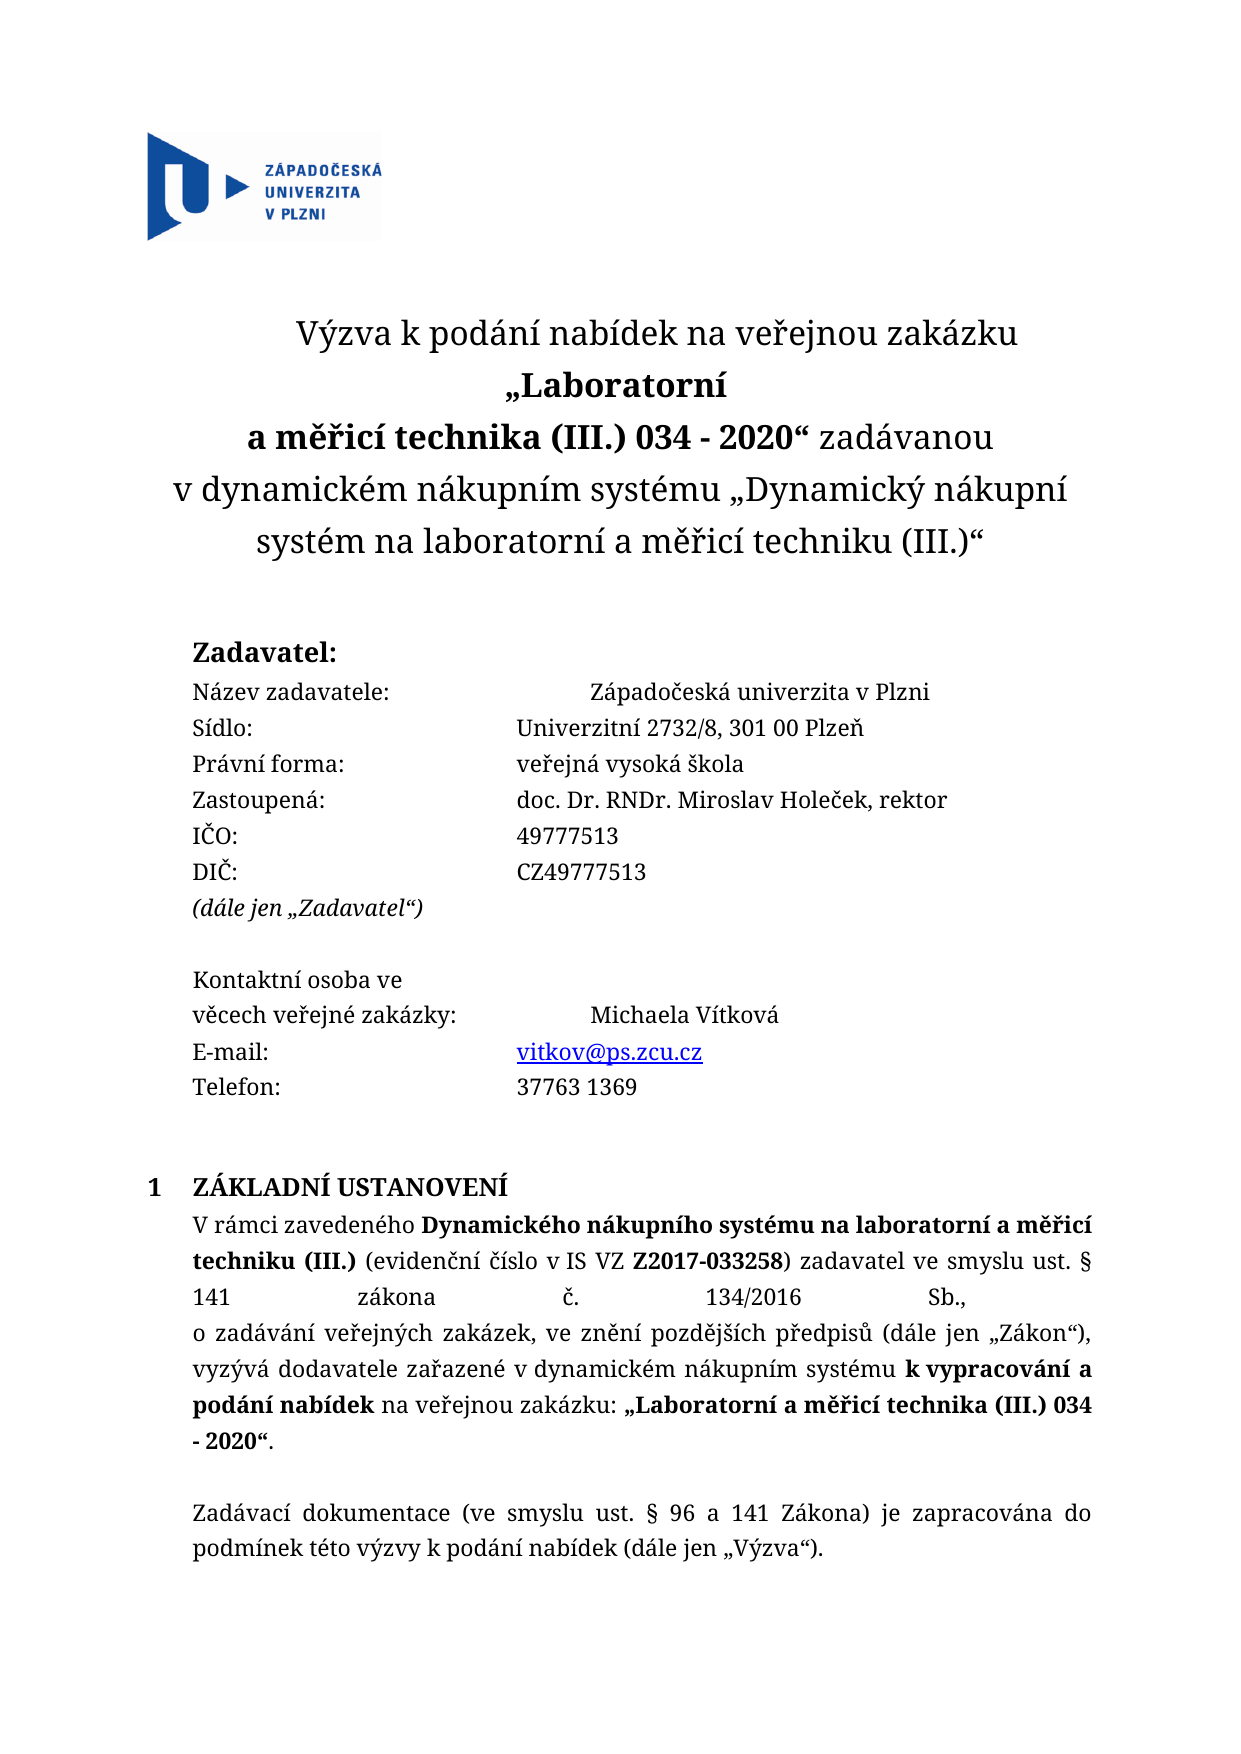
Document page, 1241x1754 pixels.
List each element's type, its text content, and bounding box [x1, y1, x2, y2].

text IČO: 49777513 [148, 820, 1093, 851]
text Sídlo: Univerzitní 2732/8, 301 00 Plzeň [148, 712, 1093, 743]
text Výzva k podání nabídek na veřejnou zakázku „Laboratorní a měřicí technika (III.) 034 - 2020“ zadávanou v dynamickém nákupním systému „Dynamický nákupní systém na laboratorní a měřicí techniku (III.)“ [148, 309, 1093, 564]
text Právní forma: veřejná vysoká škola [148, 748, 1093, 779]
text DIČ: CZ49777513 [148, 856, 1093, 887]
text Zadávací dokumentace (ve smyslu ust. § 96 a 141 Zákona) je zapracována do podmínek této výzvy k podání nabídek (dále jen „Výzva“). [192, 1496, 1093, 1564]
text Název zadavatele: Západočeská univerzita v Plzni [148, 676, 1093, 707]
text Telefon: 37763 1369 [148, 1071, 1093, 1103]
text V rámci zavedeného Dynamického nákupního systému na laboratorní a měřicí techniku (III.) (evidenční číslo v IS VZ Z2017-033258) zadavatel ve smyslu ust. § 141 zákona č. 134/2016 Sb., o zadávání veřejných zakázek, ve znění pozdějších předpisů (dále jen „Zákon“), vyzývá dodavatele zařazené v dynamickém nákupním systému k vypracování a podání nabídek na veřejnou zakázku: „Laboratorní a měřicí technika (III.) 034 - 2020“. [192, 1209, 1093, 1456]
text E-mail: vitkov@ps.zcu.cz [148, 1035, 1093, 1067]
text Kontaktní osoba ve věcech veřejné zakázky: Michaela Vítková [192, 963, 1093, 1031]
text (dále jen „Zadavatel“) [148, 892, 1093, 923]
text Zastoupená: doc. Dr. RNDr. Miroslav Holeček, rektor [192, 784, 1093, 815]
picture [147, 132, 382, 241]
text Zadavatel: [192, 634, 1093, 671]
subtitle ZÁKLADNÍ USTANOVENÍ [148, 1170, 1093, 1204]
